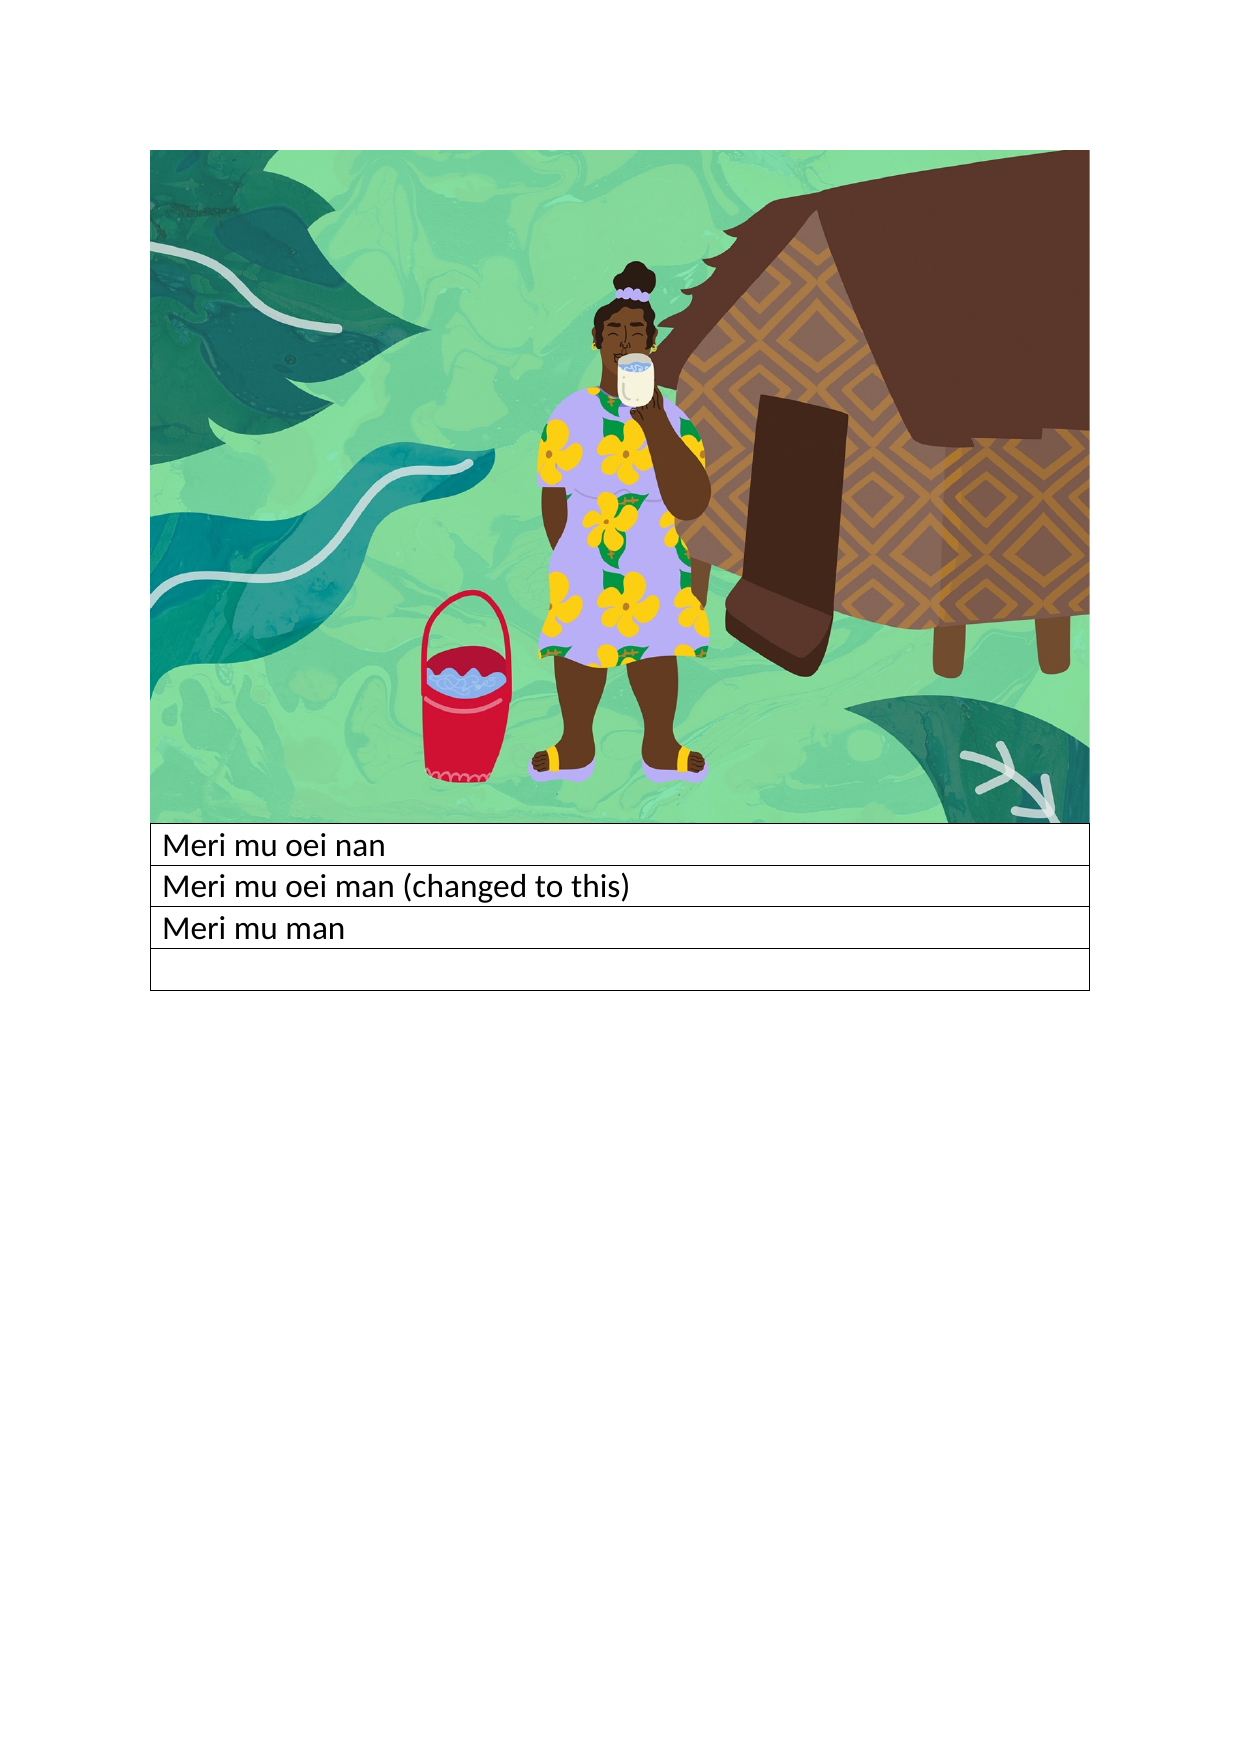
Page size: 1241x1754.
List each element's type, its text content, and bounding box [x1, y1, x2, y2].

table_cell Meri mu man [151, 907, 1089, 948]
table_cell Meri mu oei man (changed to this) [151, 866, 1089, 906]
table_cell [151, 949, 1089, 990]
table_header Meri mu oei nan [151, 824, 1089, 864]
picture [150, 150, 1090, 823]
